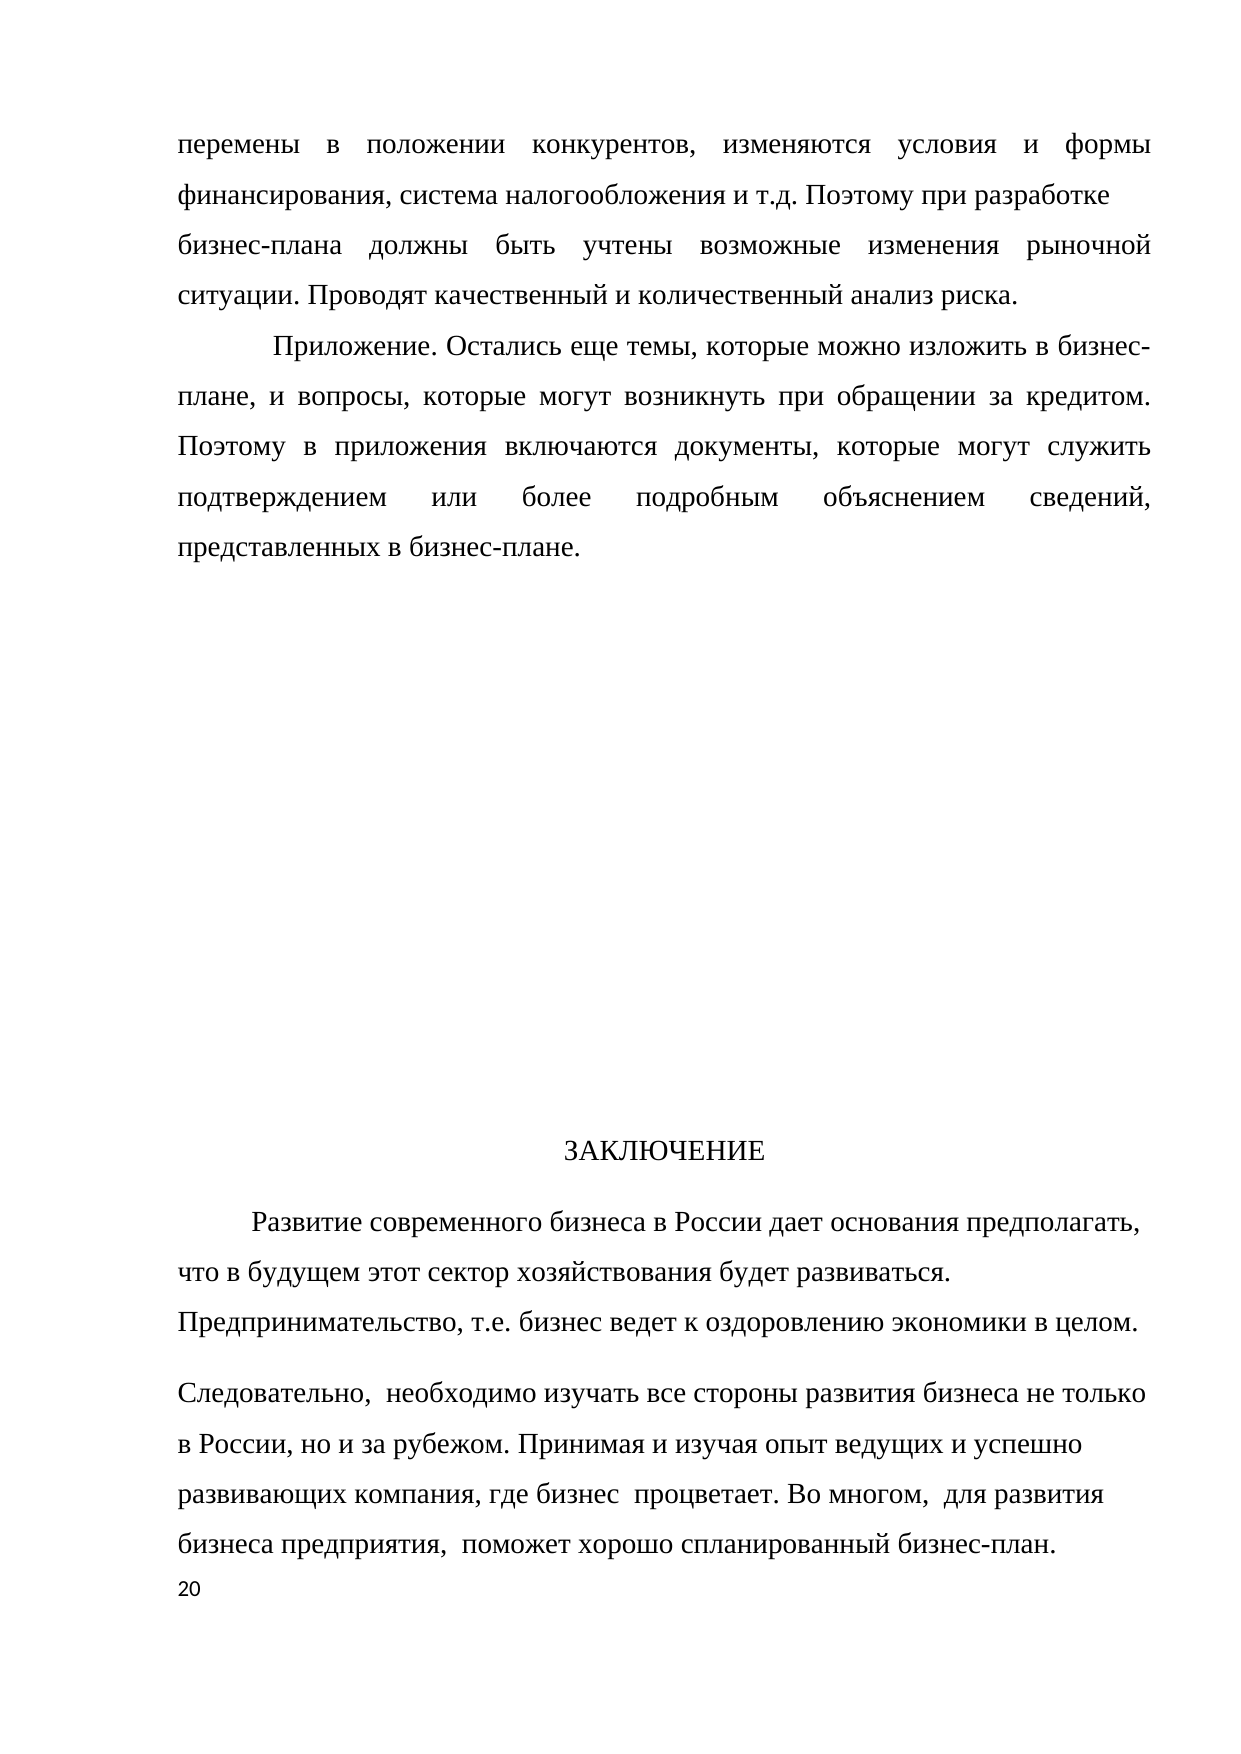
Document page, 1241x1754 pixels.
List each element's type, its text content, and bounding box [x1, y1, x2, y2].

text ЗАКЛЮЧЕНИЕ [177, 1133, 1152, 1166]
text Следовательно, необходимо изучать все стороны развития бизнеса не только в России, но и за рубежом. Принимая и изучая опыт ведущих и успешно развивающих компания, где бизнес процветает. Во многом, для развития бизнеса предприятия, поможет хорошо спланированный бизнес-план. [177, 1376, 1152, 1560]
text Приложение. Остались еще темы, которые можно изложить в бизнес-плане, и вопросы, которые могут возникнуть при обращении за кредитом. Поэтому в приложения включаются документы, которые могут служить подтверждением или более подробным объяснением сведений, представленных в бизнес-плане. [177, 328, 1152, 562]
text бизнес-плана должны быть учтены возможные изменения рыночной ситуации. Проводят качественный и количественный анализ риска. [177, 227, 1152, 311]
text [177, 126, 1152, 210]
text Развитие современного бизнеса в России дает основания предполагать, что в будущем этот сектор хозяйствования будет развиваться. Предпринимательство, т.е. бизнес ведет к оздоровлению экономики в целом. [177, 1204, 1152, 1338]
